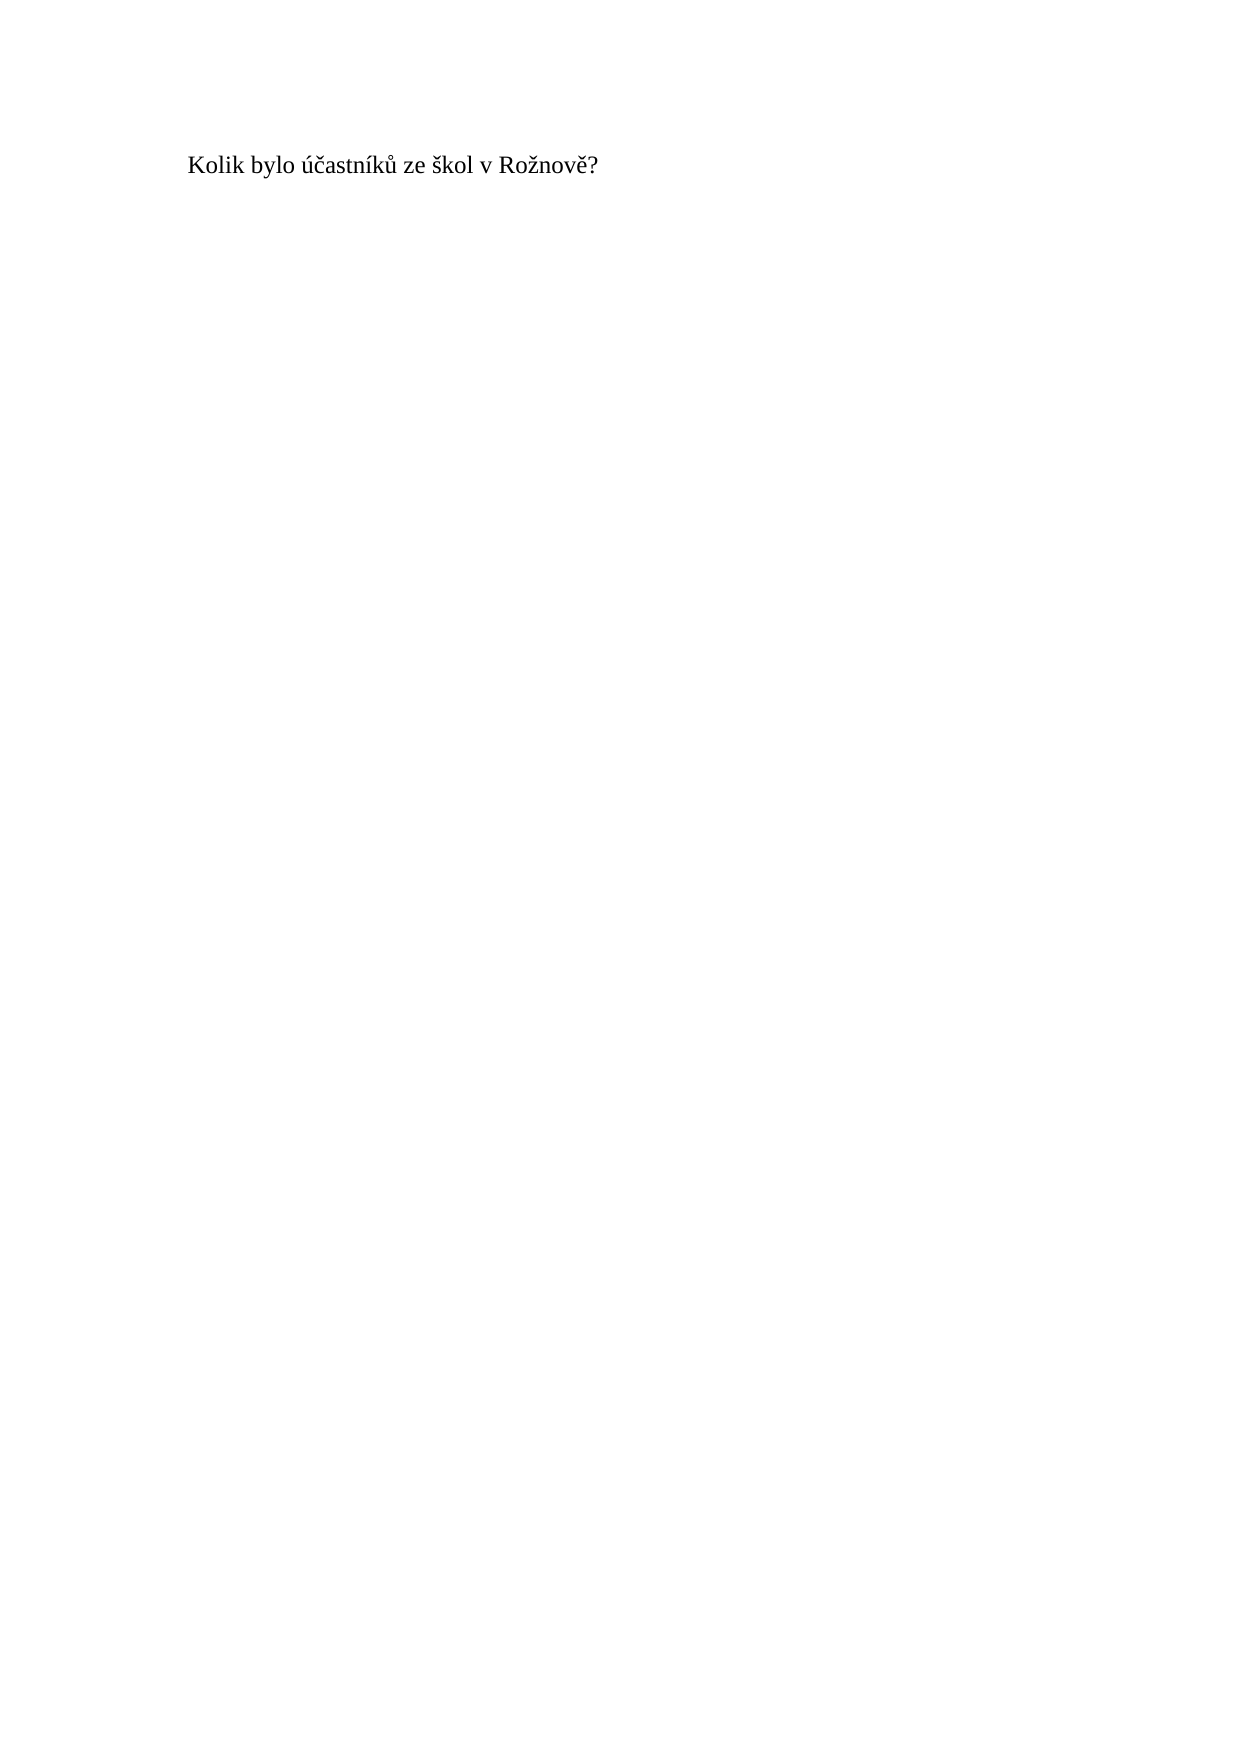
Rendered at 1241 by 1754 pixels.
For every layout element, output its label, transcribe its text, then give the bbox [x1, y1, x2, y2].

text Kolik bylo účastníků ze škol v Rožnově? [187, 150, 1053, 179]
